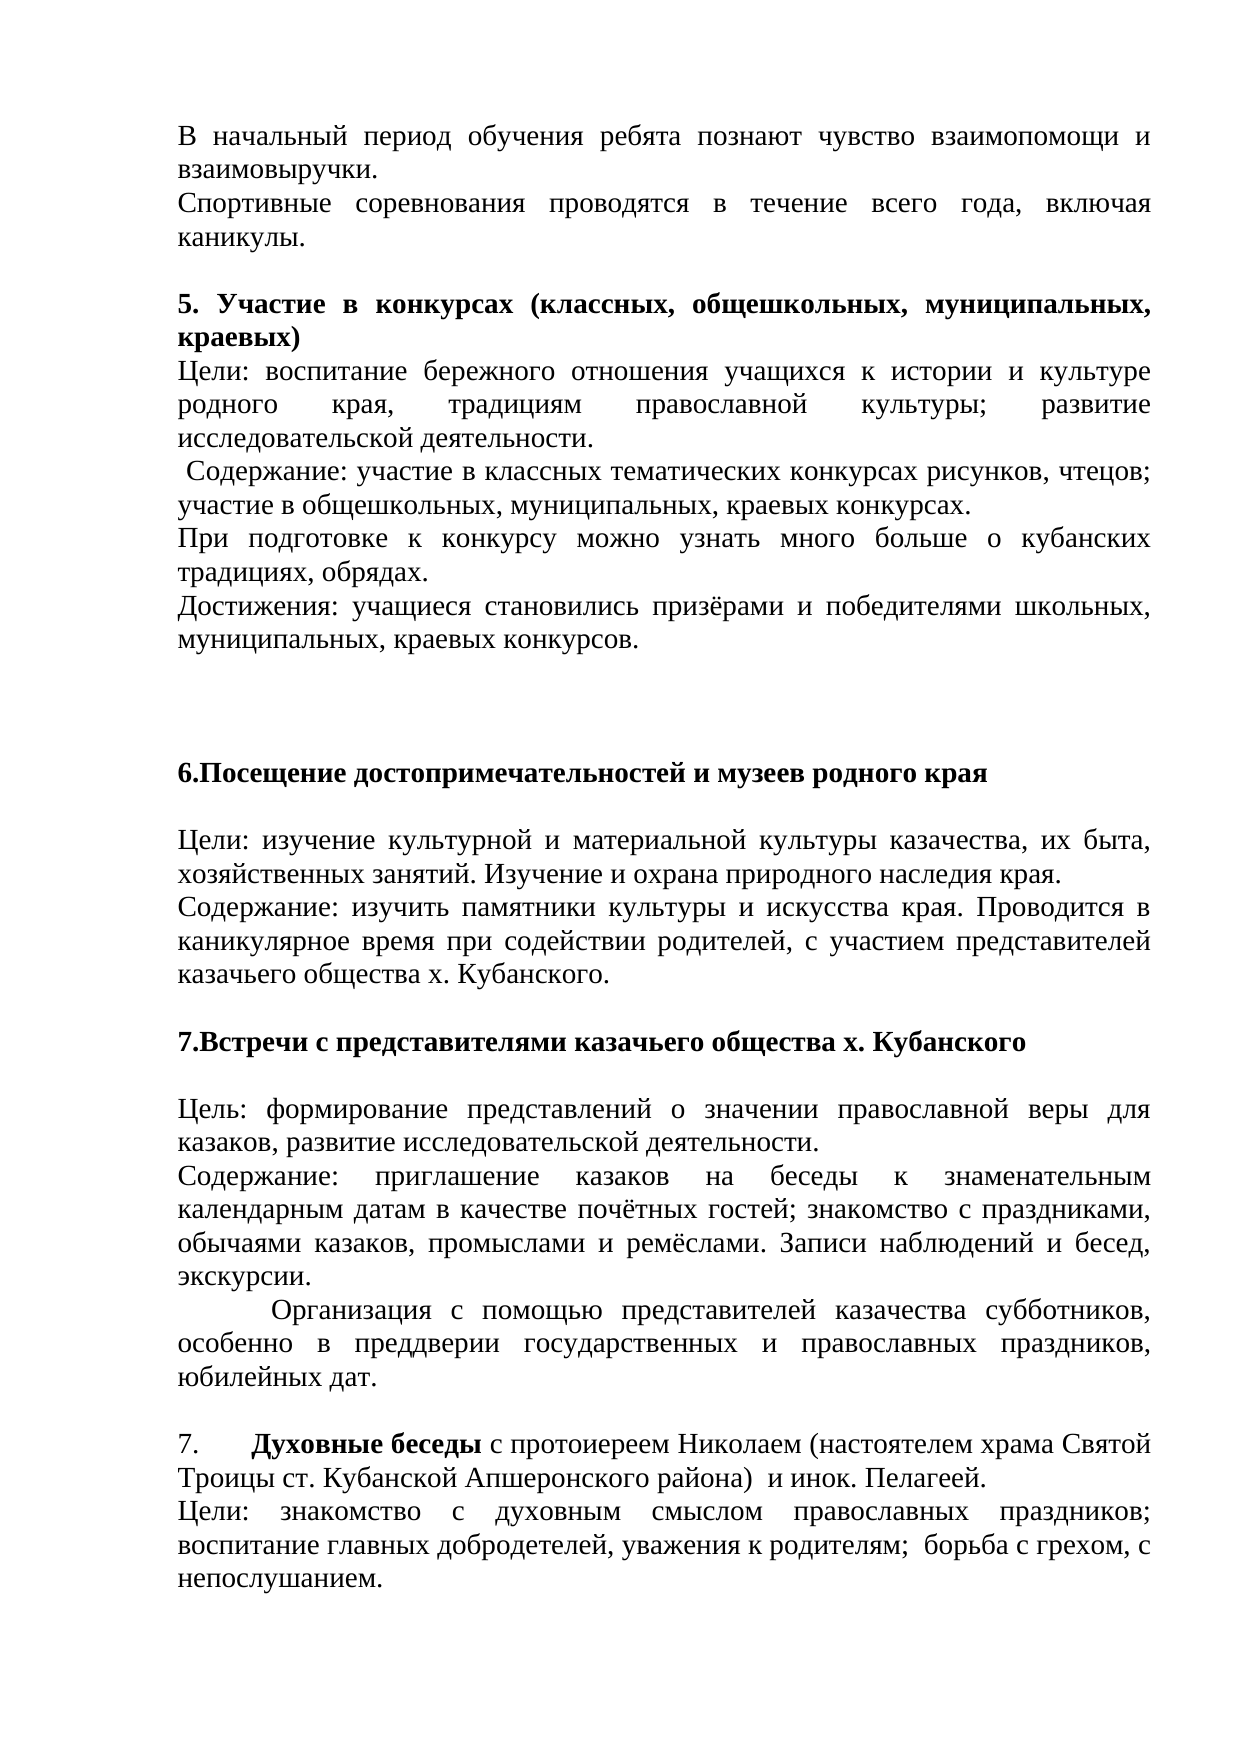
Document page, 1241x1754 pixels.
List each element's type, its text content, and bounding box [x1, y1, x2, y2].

text Содержание: изучить памятники культуры и искусства края. Проводится в каникулярное время при содействии родителей, с участием представителей казачьего общества х. Кубанского. [177, 889, 1152, 990]
text Достижения: учащиеся становились призёрами и победителями школьных, муниципальных, краевых конкурсов. [177, 588, 1152, 655]
text В начальный период обучения ребята познают чувство взаимопомощи и взаимовыручки. [177, 118, 1152, 185]
text 6.Посещение достопримечательностей и музеев родного края [177, 755, 1152, 789]
text При подготовке к конкурсу можно узнать много больше о кубанских традициях, обрядах. [177, 521, 1152, 588]
text Организация с помощью представителей казачества субботников, особенно в преддверии государственных и православных праздников, юбилейных дат. [177, 1292, 1152, 1393]
text 5. Участие в конкурсах (классных, общешкольных, муниципальных, краевых) [177, 286, 1152, 353]
text Цели: знакомство с духовным смыслом православных праздников; воспитание главных добродетелей, уважения к родителям; борьба с грехом, с непослушанием. [177, 1493, 1152, 1594]
text Содержание: участие в классных тематических конкурсах рисунков, чтецов; участие в общешкольных, муниципальных, краевых конкурсах. [177, 453, 1152, 521]
text Цели: воспитание бережного отношения учащихся к истории и культуре родного края, традициям православной культуры; развитие исследовательской деятельности. [177, 353, 1152, 453]
text Цель: формирование представлений о значении православной веры для казаков, развитие исследовательской деятельности. [177, 1091, 1152, 1158]
list Духовные беседы с протоиереем Николаем (настоятелем храма Святой Троицы ст. Кубанской Апшеронского района) и инок. Пелагеей. [177, 1426, 1152, 1493]
text 7.Встречи с представителями казачьего общества х. Кубанского [177, 1024, 1152, 1057]
text Содержание: приглашение казаков на беседы к знаменательным календарным датам в качестве почётных гостей; знакомство с праздниками, обычаями казаков, промыслами и ремёслами. Записи наблюдений и бесед, экскурсии. [177, 1158, 1152, 1292]
text Спортивные соревнования проводятся в течение всего года, включая каникулы. [177, 185, 1152, 252]
text Цели: изучение культурной и материальной культуры казачества, их быта, хозяйственных занятий. Изучение и охрана природного наследия края. [177, 822, 1152, 889]
